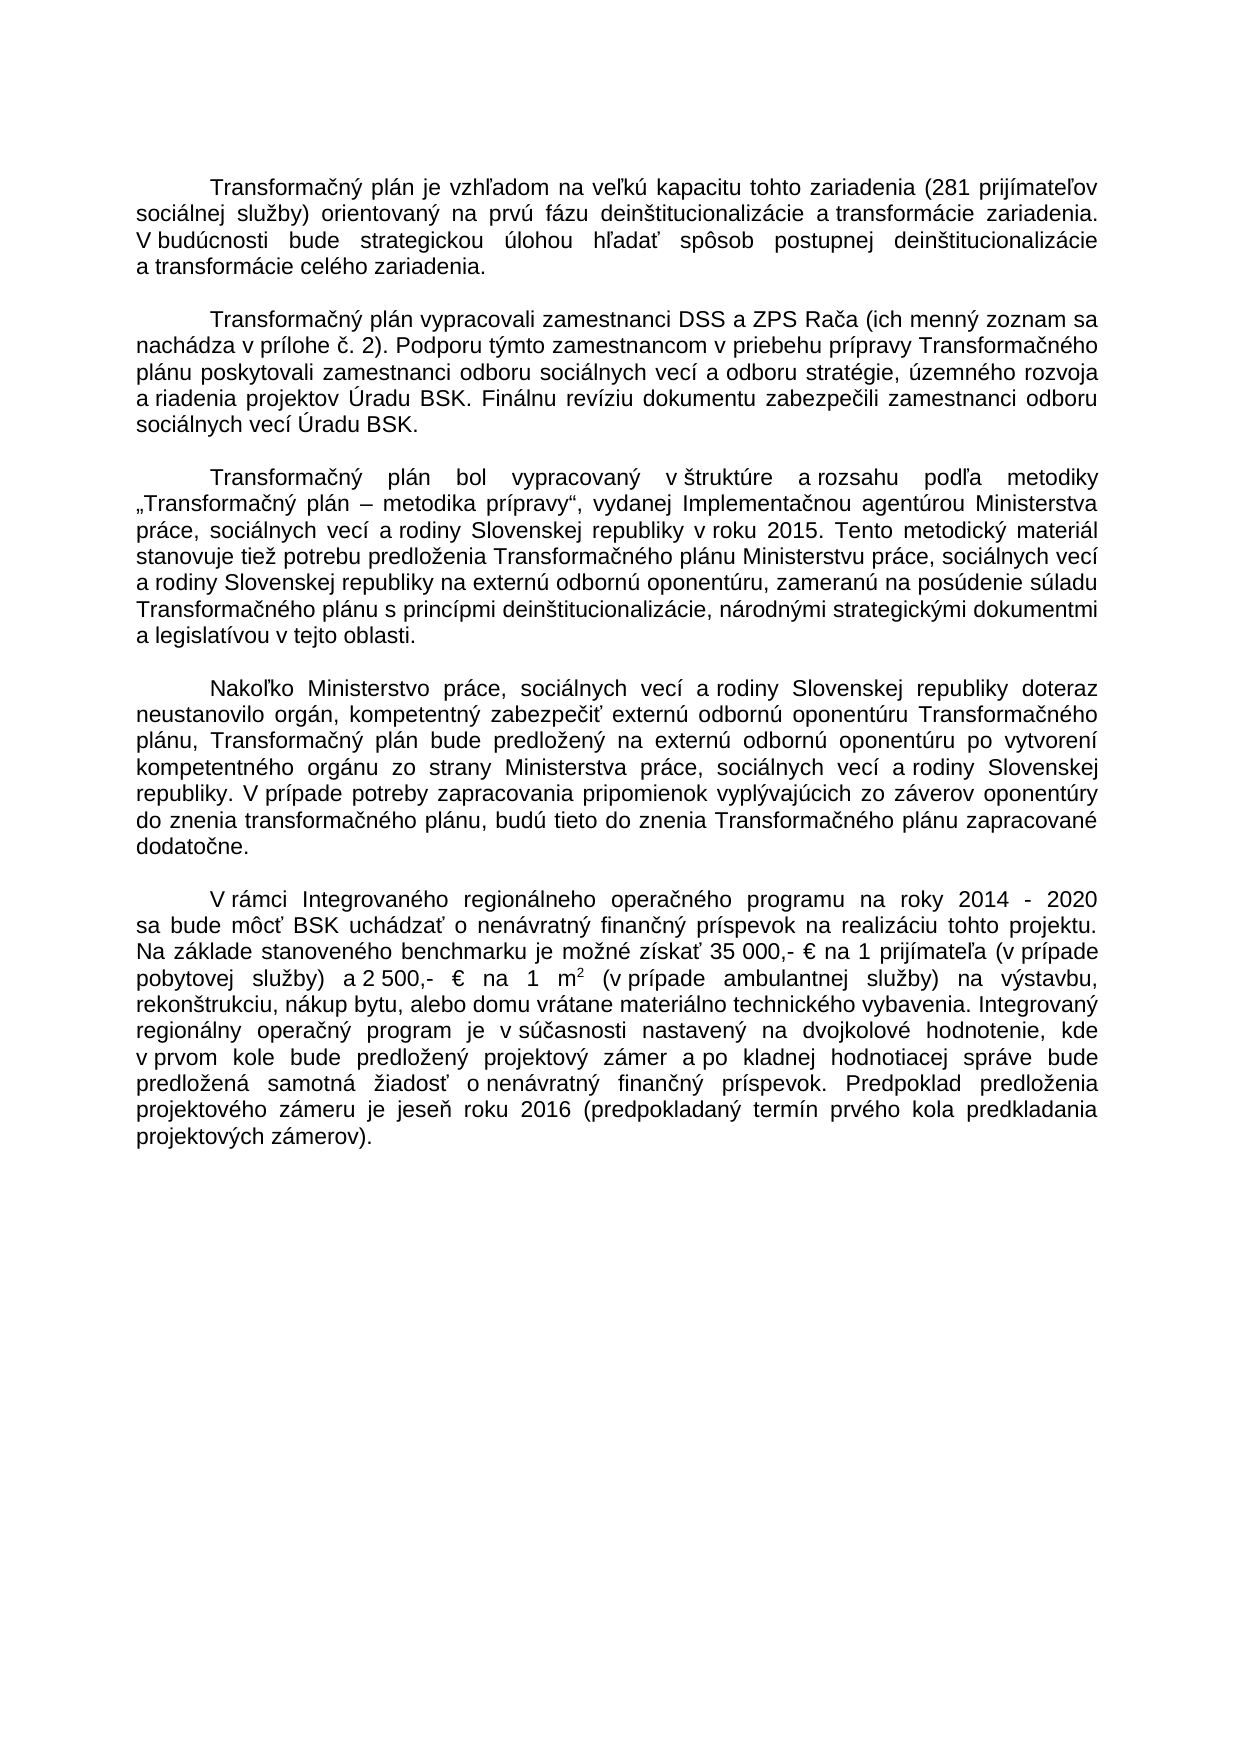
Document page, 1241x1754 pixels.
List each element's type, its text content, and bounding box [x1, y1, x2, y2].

text Transformačný plán je vzhľadom na veľkú kapacitu tohto zariadenia (281 prijímateľov sociálnej služby) orientovaný na prvú fázu deinštitucionalizácie a transformácie zariadenia. V budúcnosti bude strategickou úlohou hľadať spôsob postupnej deinštitucionalizácie a transformácie celého zariadenia. [136, 174, 1098, 279]
text V rámci Integrovaného regionálneho operačného programu na roky 2014 - 2020 sa bude môcť BSK uchádzať o nenávratný finančný príspevok na realizáciu tohto projektu. Na základe stanoveného benchmarku je možné získať 35 000,- € na 1 prijímateľa (v prípade pobytovej služby) a 2 500,- € na 1 m2 (v prípade ambulantnej služby) na výstavbu, rekonštrukciu, nákup bytu, alebo domu vrátane materiálno technického vybavenia. Integrovaný regionálny operačný program je v súčasnosti nastavený na dvojkolové hodnotenie, kde v prvom kole bude predložený projektový zámer a po kladnej hodnotiacej správe bude predložená samotná žiadosť o nenávratný finančný príspevok. Predpoklad predloženia projektového zámeru je jeseň roku 2016 (predpokladaný termín prvého kola predkladania projektových zámerov). [136, 886, 1098, 1149]
text Nakoľko Ministerstvo práce, sociálnych vecí a rodiny Slovenskej republiky doteraz neustanovilo orgán, kompetentný zabezpečiť externú odbornú oponentúru Transformačného plánu, Transformačný plán bude predložený na externú odbornú oponentúru po vytvorení kompetentného orgánu zo strany Ministerstva práce, sociálnych vecí a rodiny Slovenskej republiky. V prípade potreby zapracovania pripomienok vyplývajúcich zo záverov oponentúry do znenia transformačného plánu, budú tieto do znenia Transformačného plánu zapracované dodatočne. [136, 675, 1098, 859]
text Transformačný plán vypracovali zamestnanci DSS a ZPS Rača (ich menný zoznam sa nachádza v prílohe č. 2). Podporu týmto zamestnancom v priebehu prípravy Transformačného plánu poskytovali zamestnanci odboru sociálnych vecí a odboru stratégie, územného rozvoja a riadenia projektov Úradu BSK. Finálnu revíziu dokumentu zabezpečili zamestnanci odboru sociálnych vecí Úradu BSK. [136, 306, 1098, 438]
text Transformačný plán bol vypracovaný v štruktúre a rozsahu podľa metodiky „Transformačný plán – metodika prípravy“, vydanej Implementačnou agentúrou Ministerstva práce, sociálnych vecí a rodiny Slovenskej republiky v roku 2015. Tento metodický materiál stanovuje tiež potrebu predloženia Transformačného plánu Ministerstvu práce, sociálnych vecí a rodiny Slovenskej republiky na externú odbornú oponentúru, zameranú na posúdenie súladu Transformačného plánu s princípmi deinštitucionalizácie, národnými strategickými dokumentmi a legislatívou v tejto oblasti. [136, 464, 1098, 648]
